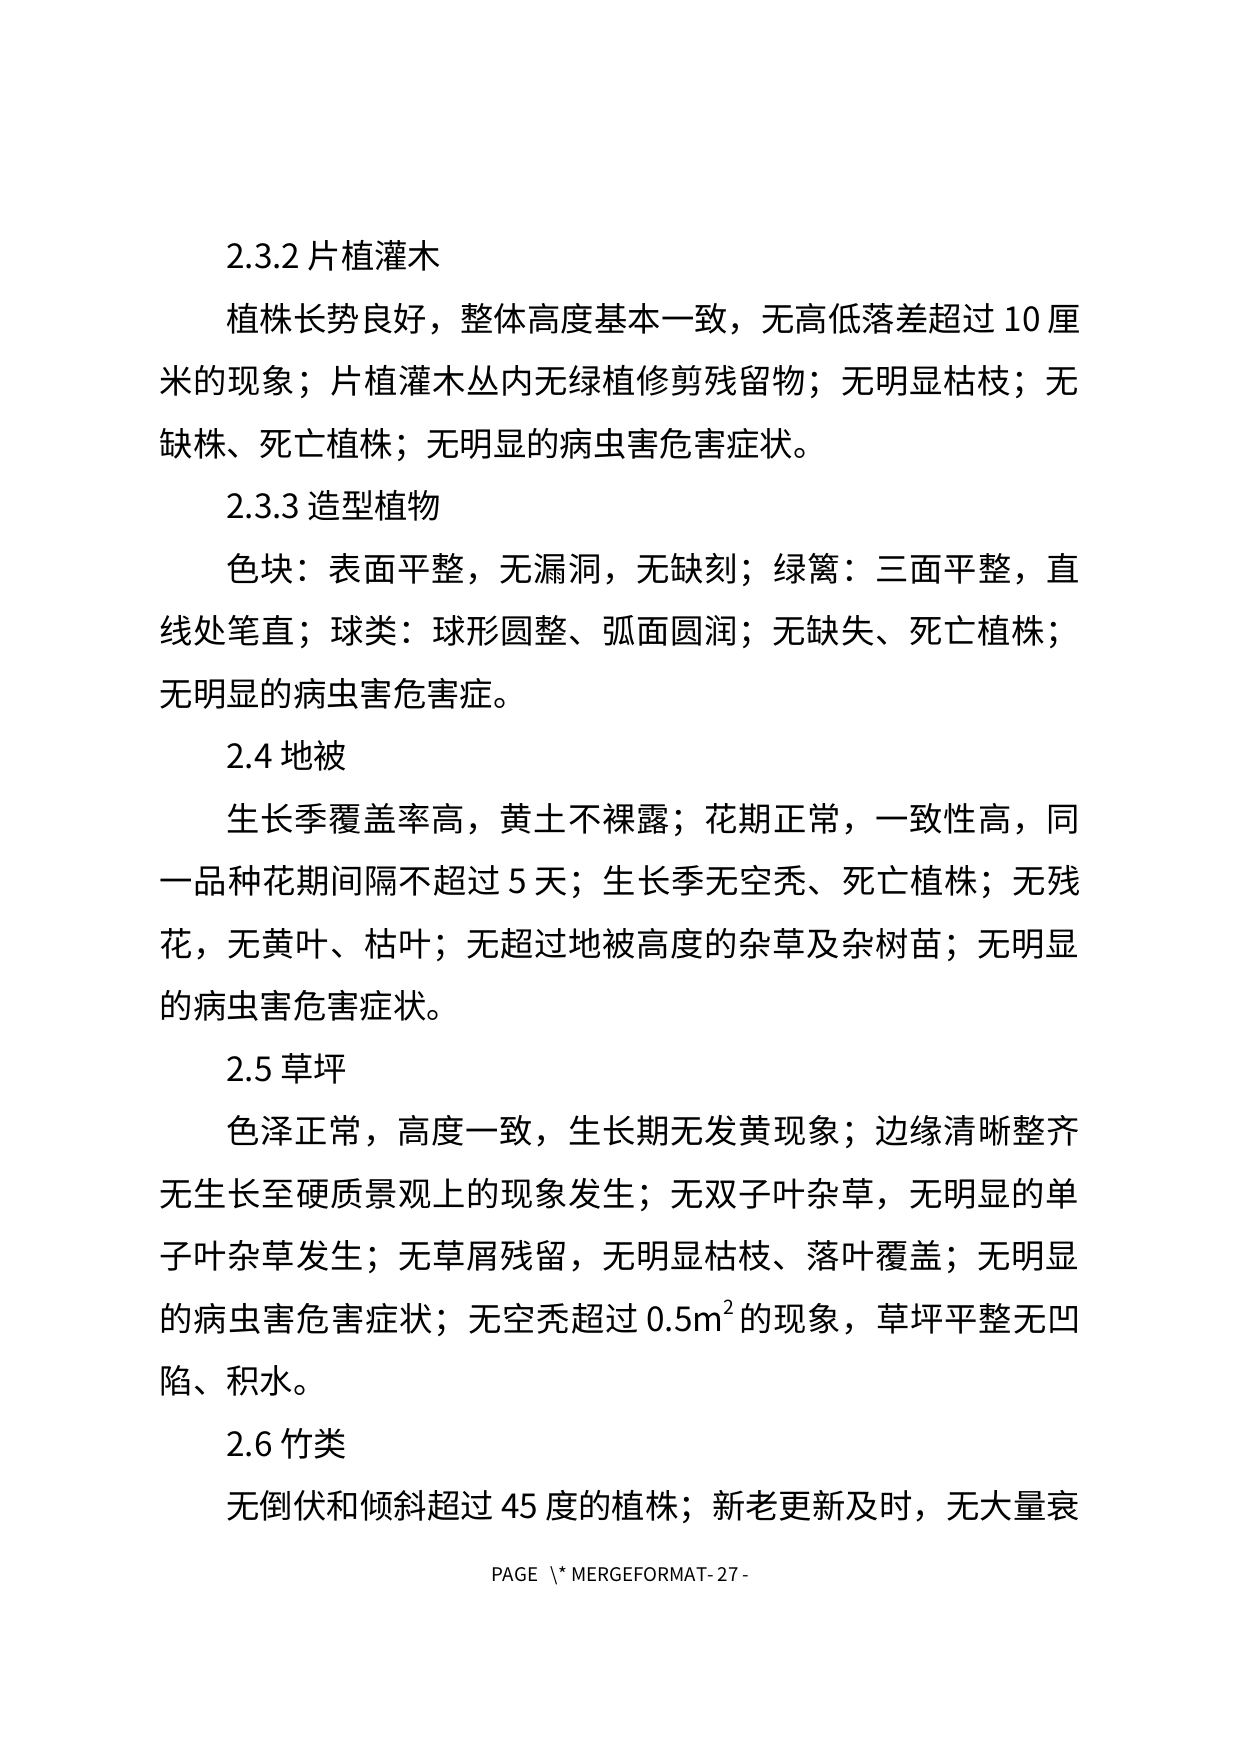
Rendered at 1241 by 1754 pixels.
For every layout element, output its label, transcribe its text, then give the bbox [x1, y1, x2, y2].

text 2.5 草坪 [159, 1031, 1081, 1093]
text 2.3.2 片植灌木 [159, 218, 1081, 281]
text 植株长势良好，整体高度基本一致，无高低落差超过10厘米的现象；片植灌木丛内无绿植修剪残留物；无明显枯枝；无缺株、死亡植株；无明显的病虫害危害症状。 [159, 281, 1081, 468]
text 2.6 竹类 [159, 1406, 1081, 1468]
text 色块：表面平整，无漏洞，无缺刻；绿篱：三面平整，直线处笔直；球类：球形圆整、弧面圆润；无缺失、死亡植株；无明显的病虫害危害症。 [159, 531, 1081, 718]
text 2.3.3 造型植物 [159, 468, 1081, 531]
text 2.4 地被 [159, 718, 1081, 781]
text 生长季覆盖率高，黄土不裸露；花期正常，一致性高，同一品种花期间隔不超过5天；生长季无空秃、死亡植株；无残花，无黄叶、枯叶；无超过地被高度的杂草及杂树苗；无明显的病虫害危害症状。 [159, 781, 1081, 1031]
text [159, 1468, 1081, 1531]
text 色泽正常，高度一致，生长期无发黄现象；边缘清晰整齐，无生长至硬质景观上的现象发生；无双子叶杂草，无明显的单子叶杂草发生；无草屑残留，无明显枯枝、落叶覆盖；无明显的病虫害危害症状；无空秃超过0.5m2的现象，草坪平整无凹陷、积水。 [159, 1093, 1081, 1406]
